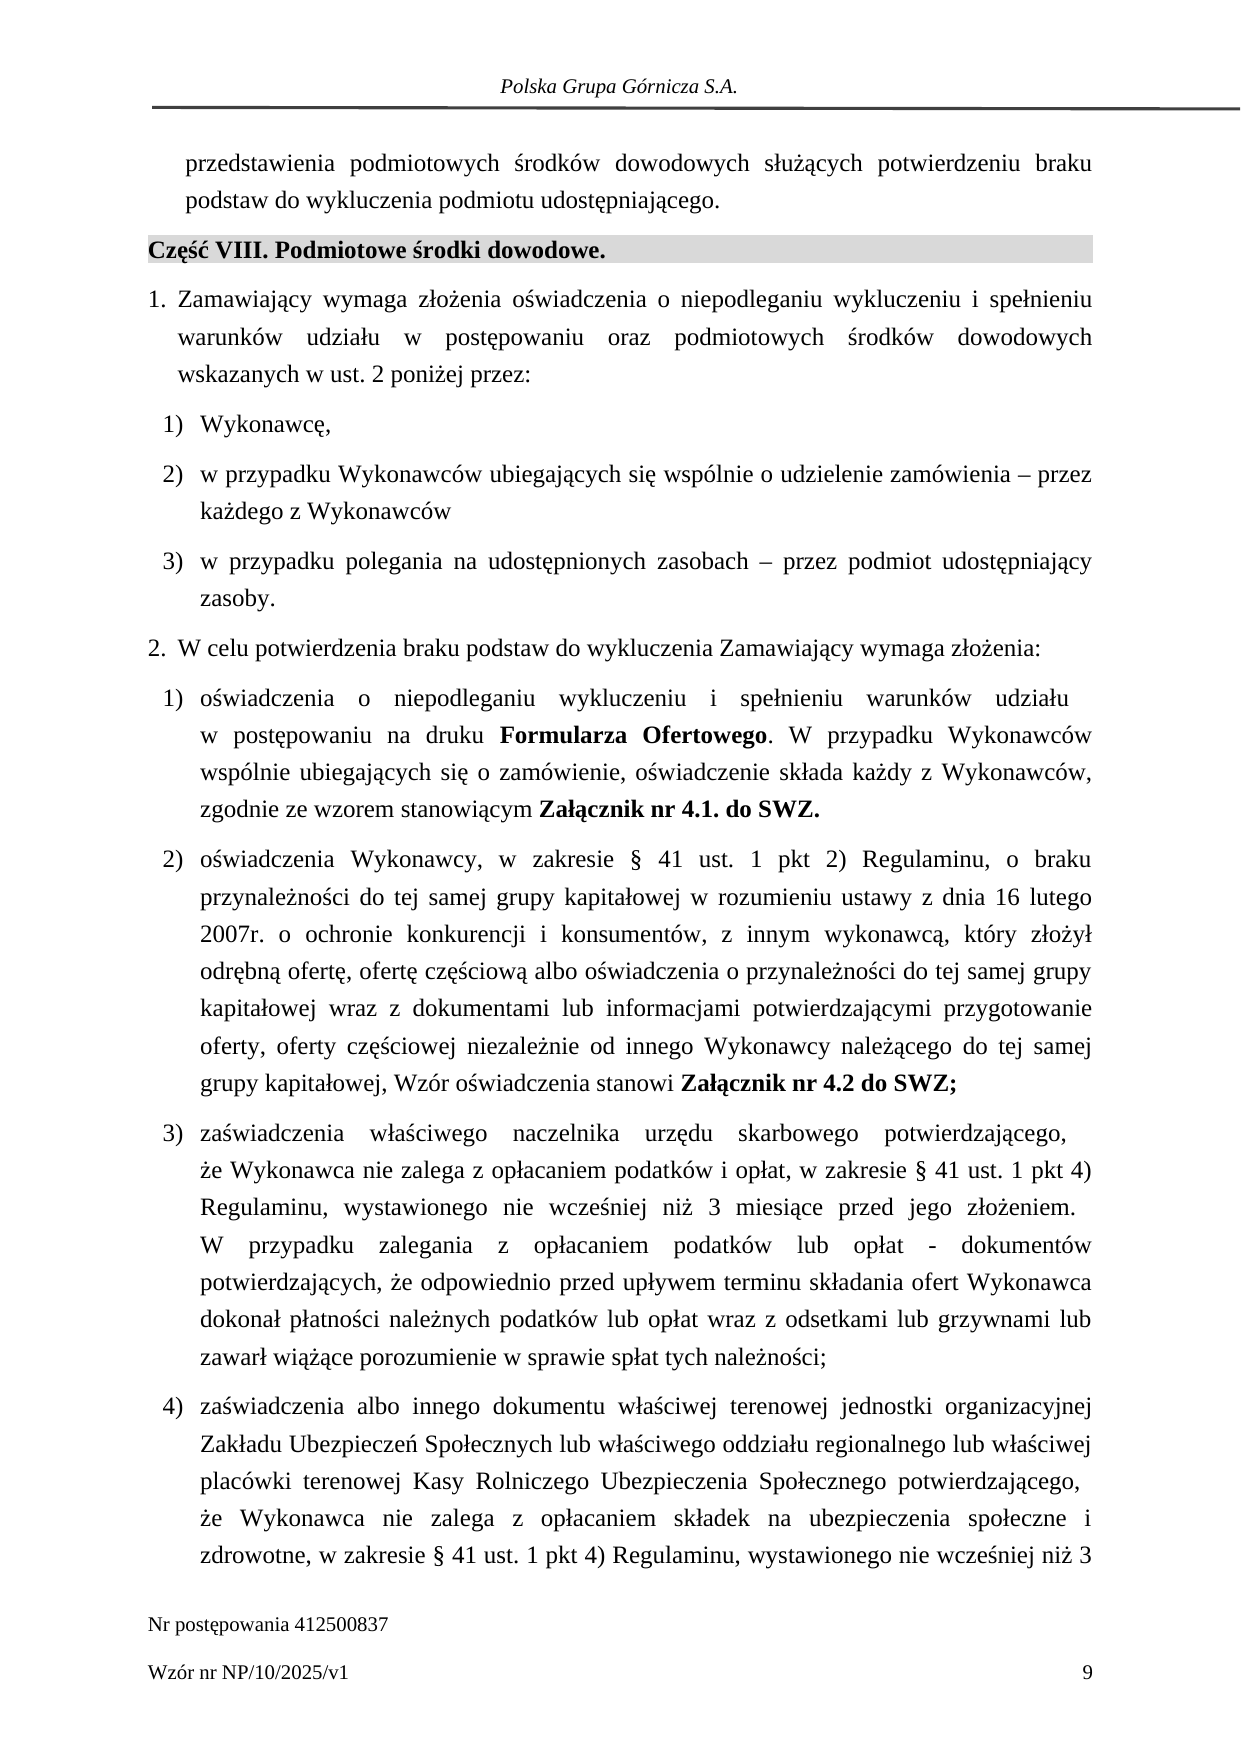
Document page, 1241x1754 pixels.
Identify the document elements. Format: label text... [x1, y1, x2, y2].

list w przypadku Wykonawców ubiegających się wspólnie o udzielenie zamówienia – przez każdego z Wykonawców [162, 459, 1093, 525]
list Wykonawcę, [162, 409, 1093, 438]
list zaświadczenia właściwego naczelnika urzędu skarbowego potwierdzającego, że Wykonawca nie zalega z opłacaniem podatków i opłat, w zakresie § 41 ust. 1 pkt 4) Regulaminu, wystawionego nie wcześniej niż 3 miesiące przed jego złożeniem. W przypadku zalegania z opłacaniem podatków lub opłat - dokumentów potwierdzających, że odpowiednio przed upływem terminu składania ofert Wykonawca dokonał płatności należnych podatków lub opłat wraz z odsetkami lub grzywnami lub zawarł wiążące porozumienie w sprawie spłat tych należności; [162, 1118, 1093, 1370]
list oświadczenia Wykonawcy, w zakresie § 41 ust. 1 pkt 2) Regulaminu, o braku przynależności do tej samej grupy kapitałowej w rozumieniu ustawy z dnia 16 lutego 2007r. o ochronie konkurencji i konsumentów, z innym wykonawcą, który złożył odrębną ofertę, ofertę częściową albo oświadczenia o przynależności do tej samej grupy kapitałowej wraz z dokumentami lub informacjami potwierdzającymi przygotowanie oferty, oferty częściowej niezależnie od innego Wykonawcy należącego do tej samej grupy kapitałowej, Wzór oświadczenia stanowi Załącznik nr 4.2 do SWZ; [162, 844, 1093, 1097]
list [162, 1391, 1093, 1569]
subtitle Część VIII. Podmiotowe środki dowodowe. [148, 235, 1093, 263]
list W celu potwierdzenia braku podstaw do wykluczenia Zamawiający wymaga złożenia: [148, 633, 1093, 662]
list w przypadku polegania na udostępnionych zasobach – przez podmiot udostępniający zasoby. [162, 546, 1093, 612]
list Zamawiający wymaga złożenia oświadczenia o niepodleganiu wykluczeniu i spełnieniu warunków udziału w postępowaniu oraz podmiotowych środków dowodowych wskazanych w ust. 2 poniżej przez: [148, 284, 1093, 388]
list oświadczenia o niepodleganiu wykluczeniu i spełnieniu warunków udziału w postępowaniu na druku Formularza Ofertowego. W przypadku Wykonawców wspólnie ubiegających się o zamówienie, oświadczenie składa każdy z Wykonawców, zgodnie ze wzorem stanowiącym Załącznik nr 4.1. do SWZ. [162, 683, 1093, 823]
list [148, 148, 1093, 214]
